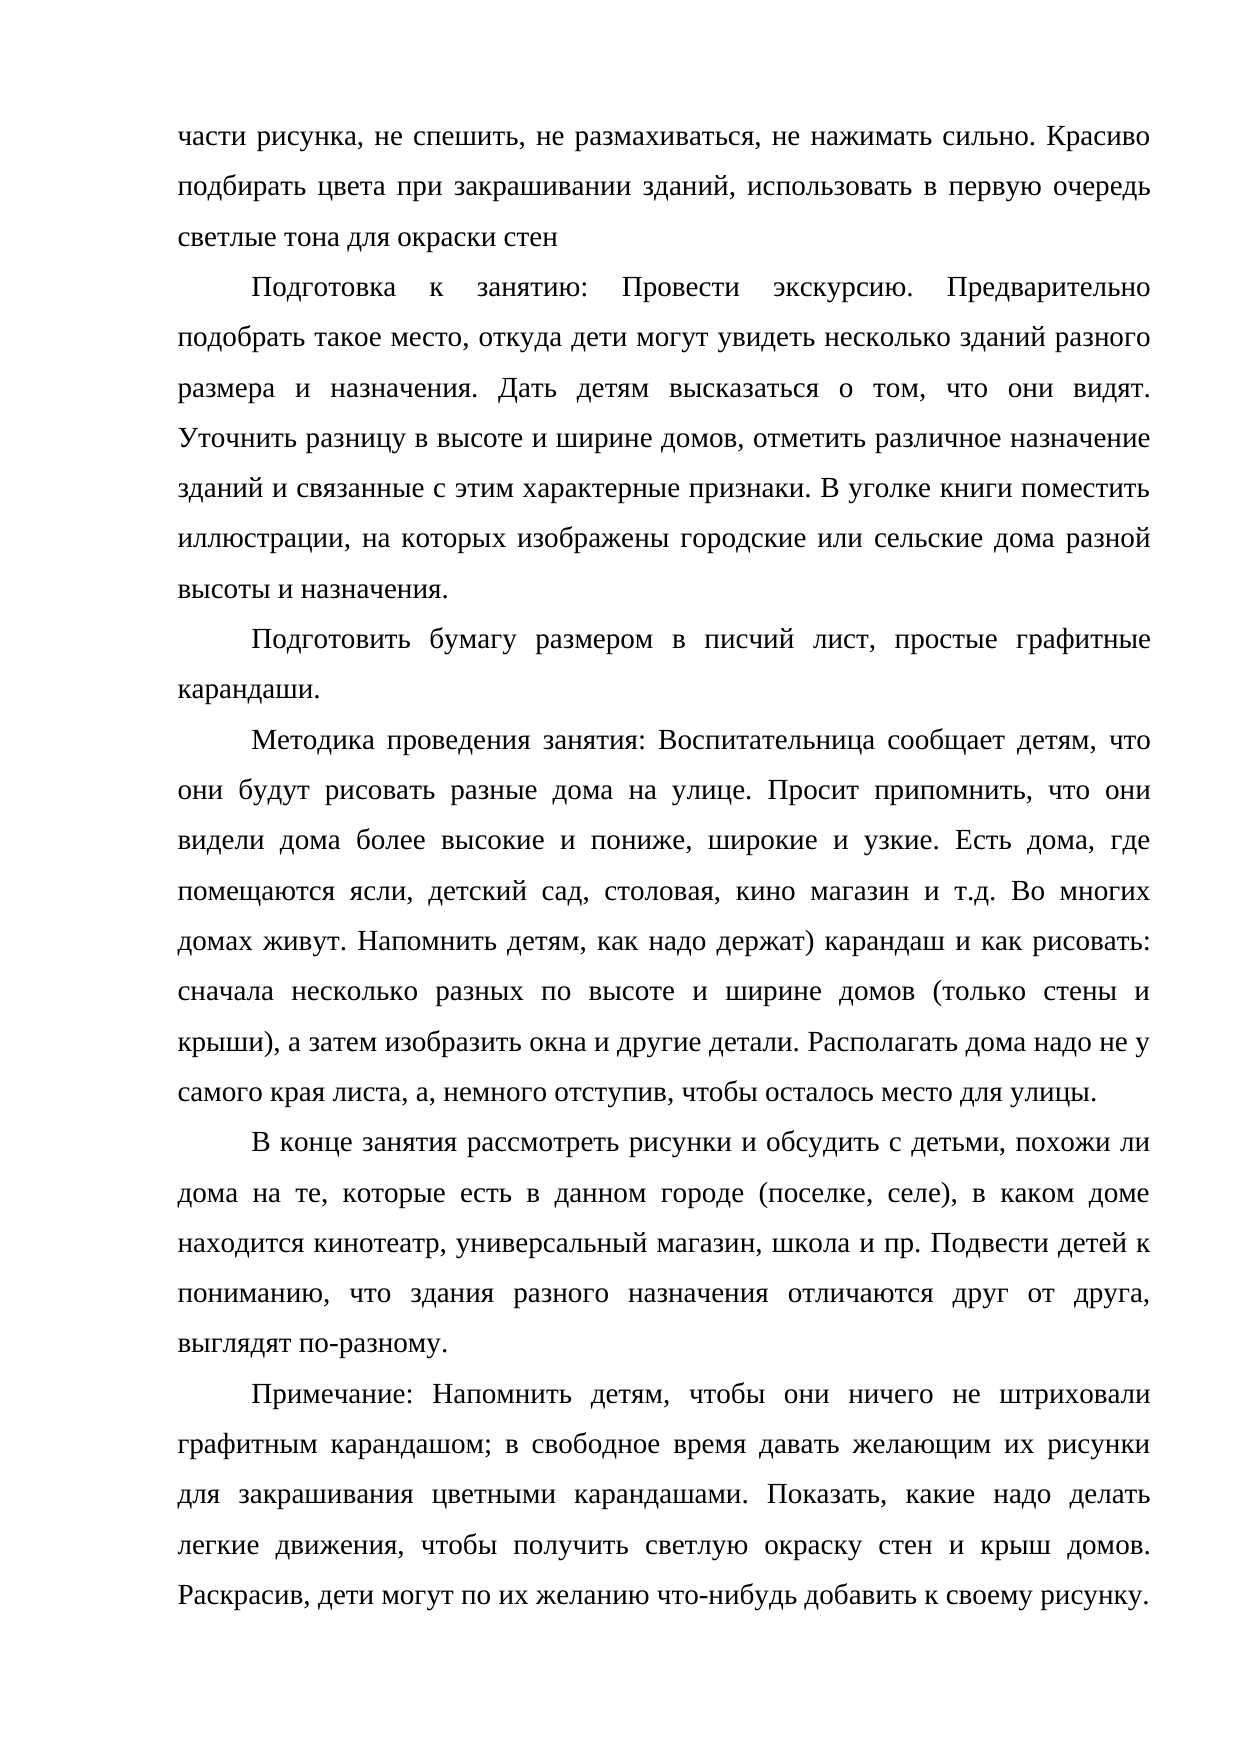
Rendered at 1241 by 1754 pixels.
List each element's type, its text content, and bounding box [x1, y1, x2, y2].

text Подготовка к занятию: Провести экскурсию. Предварительно подобрать такое место, откуда дети могут увидеть несколько зданий разного размера и назначения. Дать детям высказаться о том, что они видят. Уточнить разницу в высоте и ширине домов, отметить различное назначение зданий и связанные с этим характерные признаки. В уголке книги поместить иллюстрации, на которых изображены городские или сельские дома разной высоты и назначения. [177, 269, 1152, 604]
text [177, 118, 1152, 252]
text В конце занятия рассмотреть рисунки и обсудить с детьми, похожи ли дома на те, которые есть в данном городе (поселке, селе), в каком доме находится кинотеатр, универсальный магазин, школа и пр. Подвести детей к пониманию, что здания разного назначения отличаются друг от друга, выглядят по-разному. [177, 1124, 1152, 1359]
text Примечание: Напомнить детям, чтобы они ничего не штриховали графитным карандашом; в свободное время давать желающим их рисунки для закрашивания цветными карандашами. Показать, какие надо делать легкие движения, чтобы получить светлую окраску стен и крыш домов. Раскрасив, дети могут по их желанию что-нибудь добавить к своему рисунку. [177, 1376, 1152, 1611]
text Подготовить бумагу размером в писчий лист, простые графитные карандаши. [177, 621, 1152, 705]
text Методика проведения занятия: Воспитательница сообщает детям, что они будут рисовать разные дома на улице. Просит припомнить, что они видели дома более высокие и пониже, широкие и узкие. Есть дома, где помещаются ясли, детский сад, столовая, кино магазин и т.д. Во многих домах живут. Напомнить детям, как надо держат) карандаш и как рисовать: сначала несколько разных по высоте и ширине домов (только стены и крыши), а затем изобразить окна и другие детали. Располагать дома надо не у самого края листа, а, немного отступив, чтобы осталось место для улицы. [177, 722, 1152, 1108]
